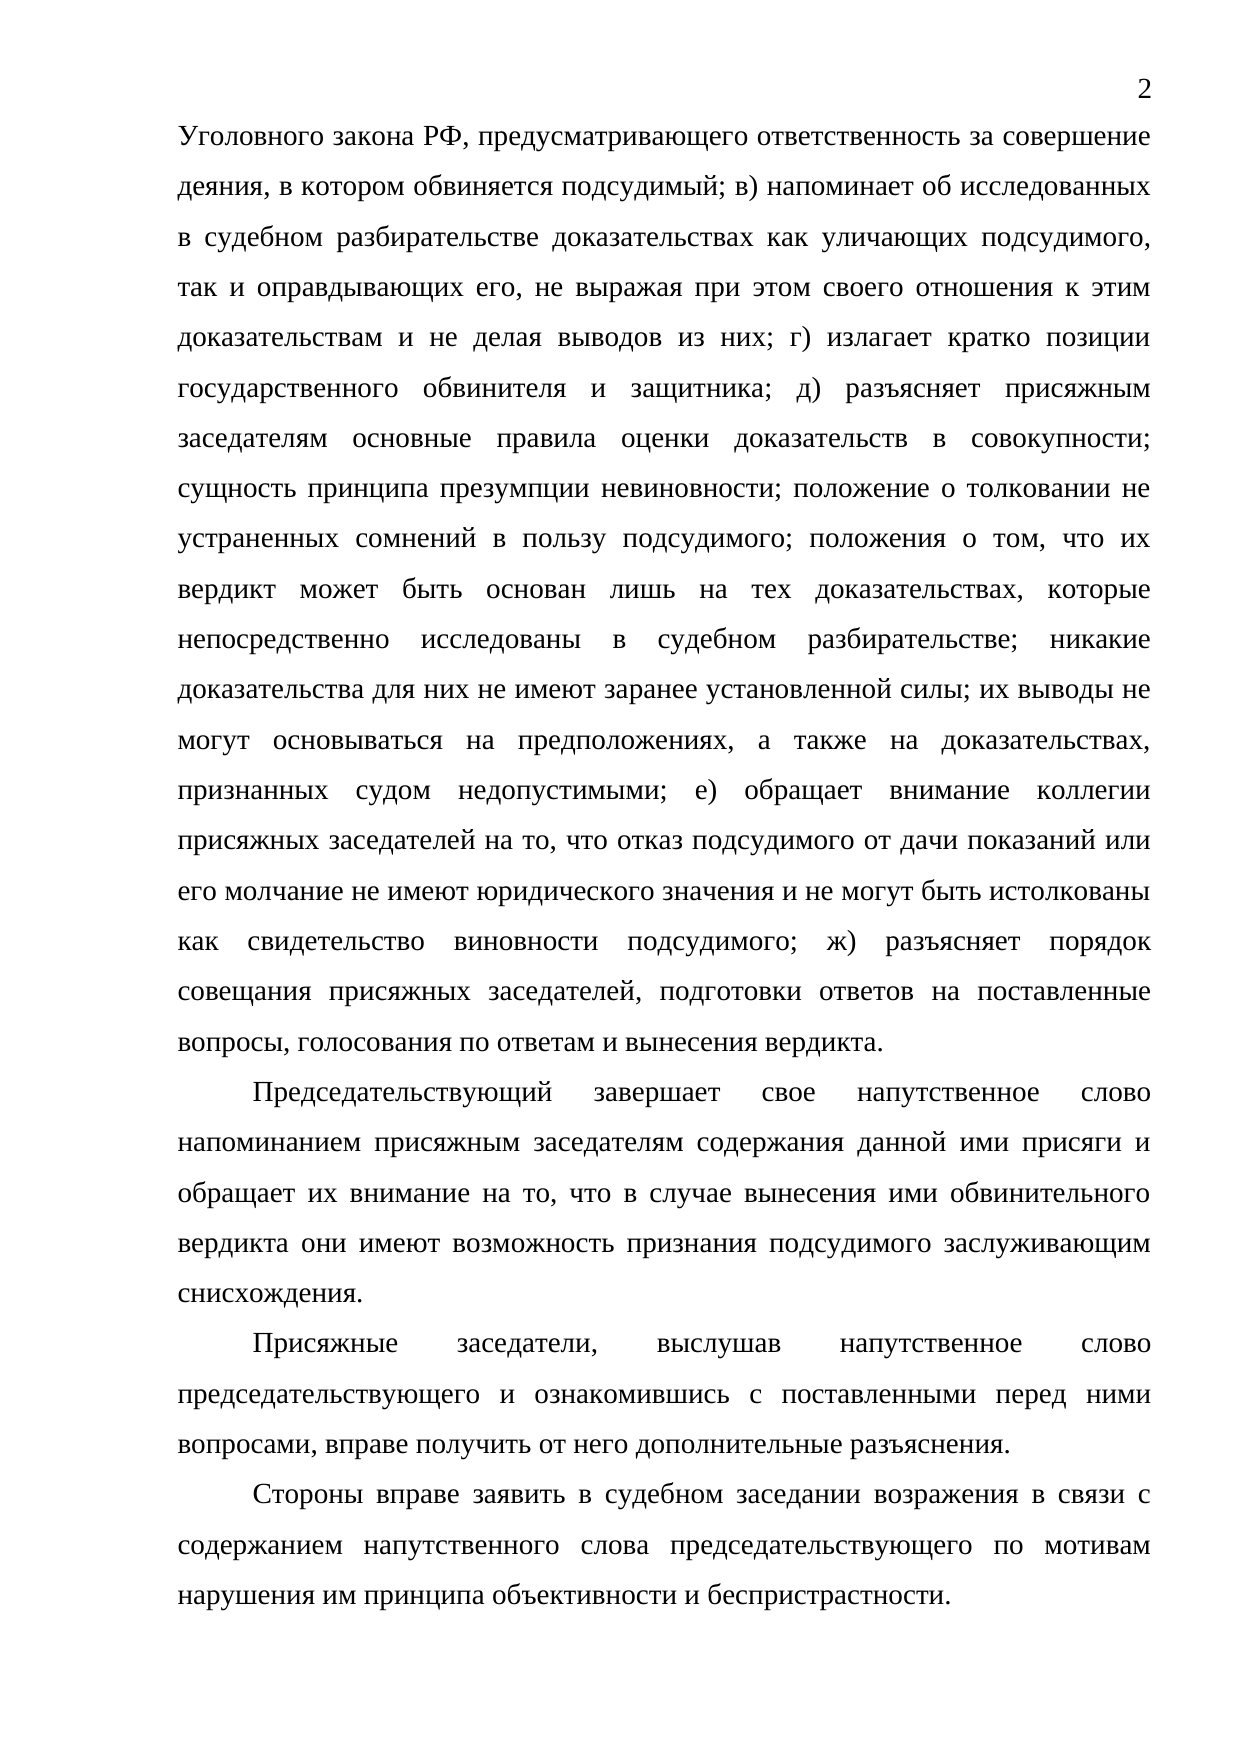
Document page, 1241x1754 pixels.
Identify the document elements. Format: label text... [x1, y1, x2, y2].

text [177, 118, 1152, 1057]
text Присяжные заседатели, выслушав напутственное слово председательствующего и ознакомившись с поставленными перед ними вопросами, вправе получить от него дополнительные разъяснения. [177, 1326, 1152, 1460]
text Председательствующий завершает свое напутственное слово напоминанием присяжным заседателям содержания данной ими присяги и обращает их внимание на то, что в случае вынесения ими обвинительного вердикта они имеют возможность признания подсудимого заслуживающим снисхождения. [177, 1074, 1152, 1309]
text Стороны вправе заявить в судебном заседании возражения в связи с содержанием напутственного слова председательствующего по мотивам нарушения им принципа объективности и беспристрастности. [177, 1477, 1152, 1611]
